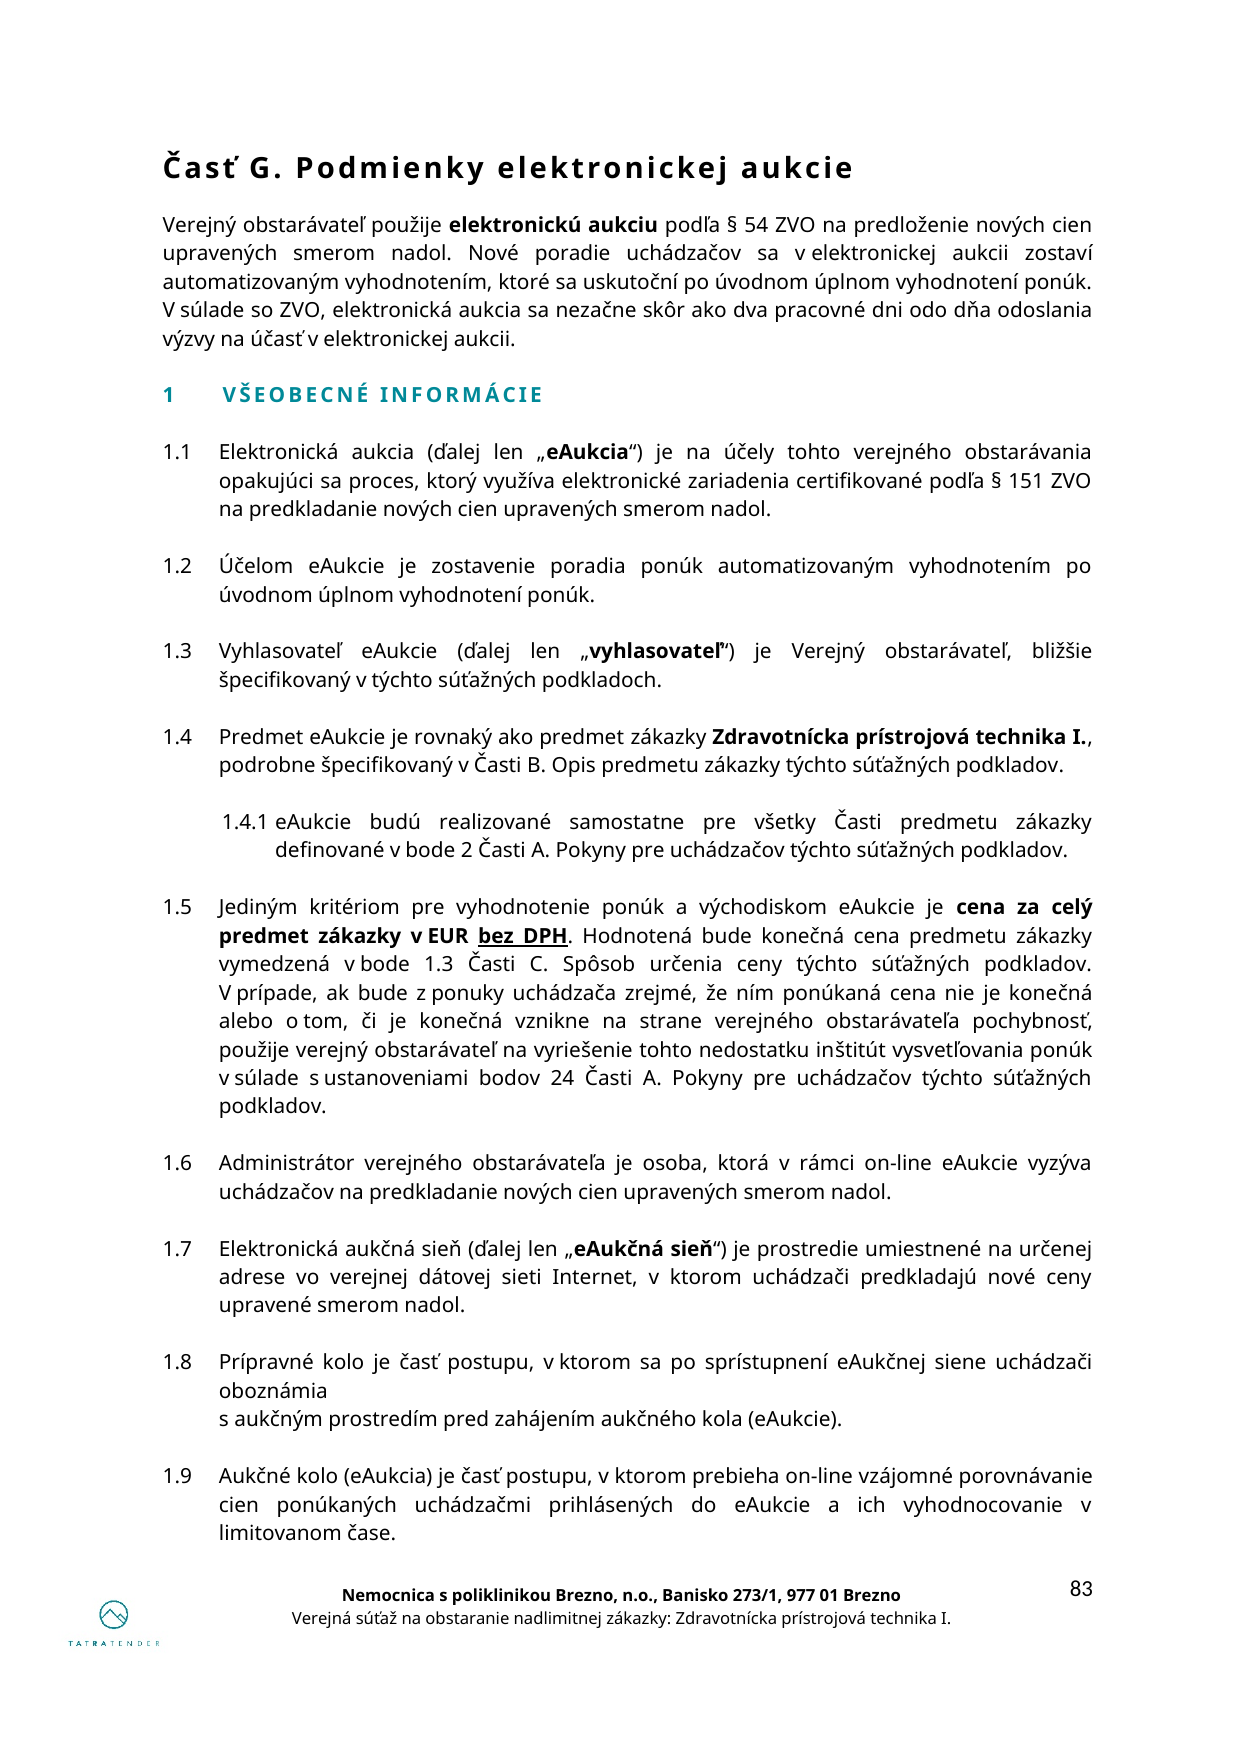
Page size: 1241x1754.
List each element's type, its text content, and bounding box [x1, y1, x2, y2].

list Aukčné kolo (eAukcia) je časť postupu, v ktorom prebieha on-line vzájomné porovnávanie cien ponúkaných uchádzačmi prihlásených do eAukcie a ich vyhodnocovanie v limitovanom čase. [162, 1461, 1093, 1547]
text Verejný obstarávateľ použije elektronickú aukciu podľa § 54 ZVO na predloženie nových cien upravených smerom nadol. Nové poradie uchádzačov sa v elektronickej aukcii zostaví automatizovaným vyhodnotením, ktoré sa uskutoční po úvodnom úplnom vyhodnotení ponúk. V súlade so ZVO, elektronická aukcia sa nezačne skôr ako dva pracovné dni odo dňa odoslania výzvy na účasť v elektronickej aukcii. [162, 210, 1093, 352]
list Elektronická aukčná sieň (ďalej len „eAukčná sieň“) je prostredie umiestnené na určenej adrese vo verejnej dátovej sieti Internet, v ktorom uchádzači predkladajú nové ceny upravené smerom nadol. [162, 1234, 1093, 1319]
list Účelom eAukcie je zostavenie poradia ponúk automatizovaným vyhodnotením po úvodnom úplnom vyhodnotení ponúk. [162, 551, 1093, 608]
picture [47, 1576, 180, 1670]
list Predmet eAukcie je rovnaký ako predmet zákazky Zdravotnícka prístrojová technika I., podrobne špecifikovaný v Časti B. Opis predmetu zákazky týchto súťažných podkladov. [162, 722, 1093, 779]
list Jediným kritériom pre vyhodnotenie ponúk a východiskom eAukcie je cena za celý predmet zákazky v EUR bez DPH. Hodnotená bude konečná cena predmetu zákazky vymedzená v bode 1.3 Časti C. Spôsob určenia ceny týchto súťažných podkladov. V prípade, ak bude z ponuky uchádzača zrejmé, že ním ponúkaná cena nie je konečná alebo o tom, či je konečná vznikne na strane verejného obstarávateľa pochybnosť, použije verejný obstarávateľ na vyriešenie tohto nedostatku inštitút vysvetľovania ponúk v súlade s ustanoveniami bodov 24 Časti A. Pokyny pre uchádzačov týchto súťažných podkladov. [162, 892, 1093, 1120]
text Časť G. Podmienky elektronickej aukcie [162, 148, 1093, 187]
list eAukcie budú realizované samostatne pre všetky Časti predmetu zákazky definované v bode 2 Časti A. Pokyny pre uchádzačov týchto súťažných podkladov. [222, 807, 1093, 864]
list Prípravné kolo je časť postupu, v ktorom sa po sprístupnení eAukčnej siene uchádzači oboznámia s aukčným prostredím pred zahájením aukčného kola (eAukcie). [162, 1347, 1093, 1433]
list Administrátor verejného obstarávateľa je osoba, ktorá v rámci on-line eAukcie vyzýva uchádzačov na predkladanie nových cien upravených smerom nadol. [162, 1148, 1093, 1205]
list Všeobecné informácie [162, 381, 1093, 409]
list Vyhlasovateľ eAukcie (ďalej len „vyhlasovateľ“) je Verejný obstarávateľ, bližšie špecifikovaný v týchto súťažných podkladoch. [162, 637, 1093, 693]
list Elektronická aukcia (ďalej len „eAukcia“) je na účely tohto verejného obstarávania opakujúci sa proces, ktorý využíva elektronické zariadenia certifikované podľa § 151 ZVO na predkladanie nových cien upravených smerom nadol. [162, 437, 1093, 523]
